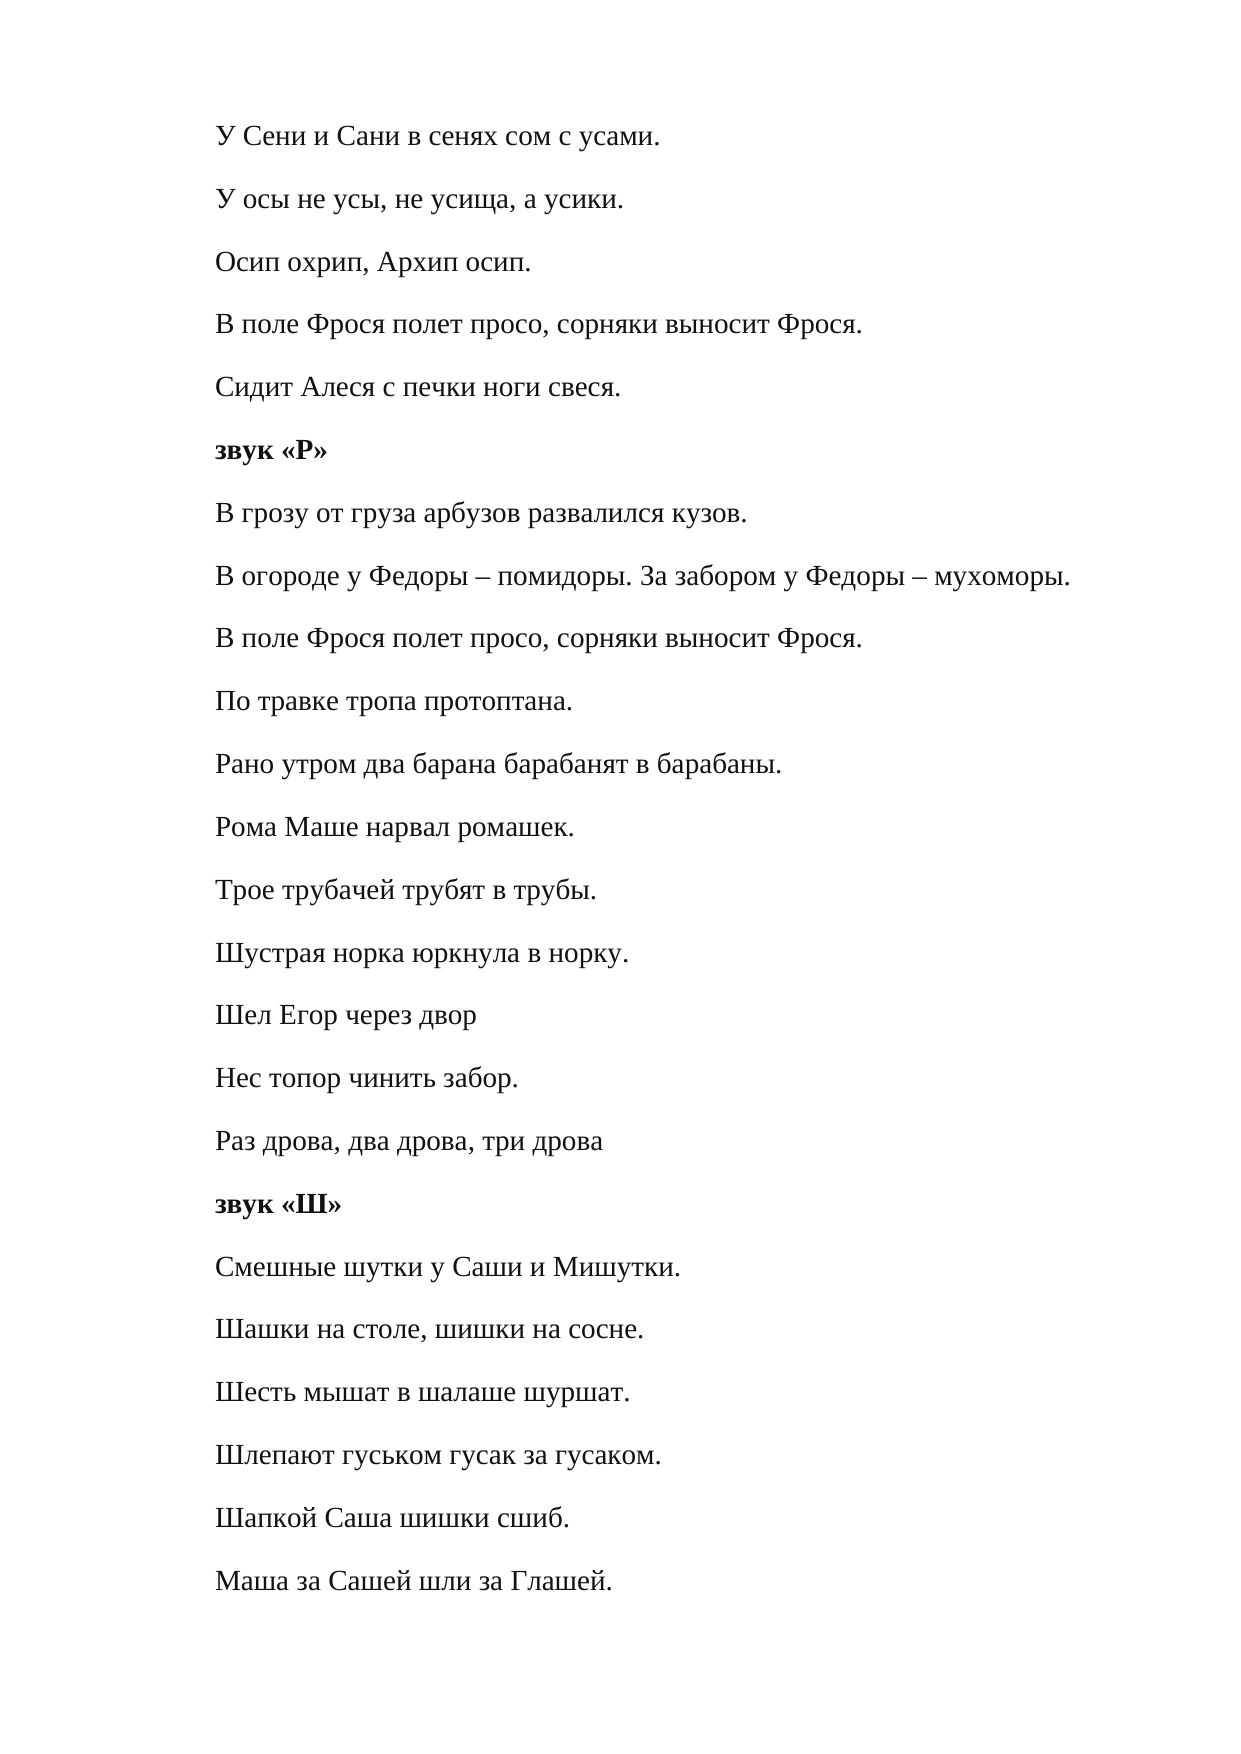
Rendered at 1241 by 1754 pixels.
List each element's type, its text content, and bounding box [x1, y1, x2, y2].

text Шустрая норка юркнула в норку. [177, 935, 1152, 968]
text У Сени и Сани в сенях сом с усами. [177, 118, 1152, 152]
text Трое трубачей трубят в трубы. [177, 872, 1152, 905]
text Осип охрип, Архип осип. [177, 244, 1152, 277]
text звук «Р» [177, 432, 1152, 466]
text звук «Ш» [177, 1186, 1152, 1219]
text Рома Маше нарвал ромашек. [177, 809, 1152, 843]
text Маша за Сашей шли за Глашей. [177, 1563, 1152, 1596]
text Смешные шутки у Саши и Мишутки. [177, 1249, 1152, 1282]
text В поле Фрося полет просо, сорняки выносит Фрося. [177, 621, 1152, 654]
text У осы не усы, не усища, а усики. [177, 181, 1152, 214]
text Раз дрова, два дрова, три дрова [177, 1123, 1152, 1157]
text В поле Фрося полет просо, сорняки выносит Фрося. [177, 307, 1152, 340]
text В огороде у Федоры – помидоры. За забором у Федоры – мухоморы. [177, 558, 1152, 591]
text Шлепают гуськом гусак за гусаком. [177, 1437, 1152, 1471]
text Рано утром два барана барабанят в барабаны. [177, 746, 1152, 780]
text Шел Егор через двор [177, 997, 1152, 1031]
text Шапкой Саша шишки сшиб. [177, 1500, 1152, 1533]
text Сидит Алеся с печки ноги свеся. [177, 369, 1152, 403]
text Шашки на столе, шишки на сосне. [177, 1312, 1152, 1345]
text В грозу от груза арбузов развалился кузов. [177, 495, 1152, 528]
text Нес топор чинить забор. [177, 1060, 1152, 1094]
text Шесть мышат в шалаше шуршат. [177, 1374, 1152, 1408]
text По травке тропа протоптана. [177, 683, 1152, 717]
